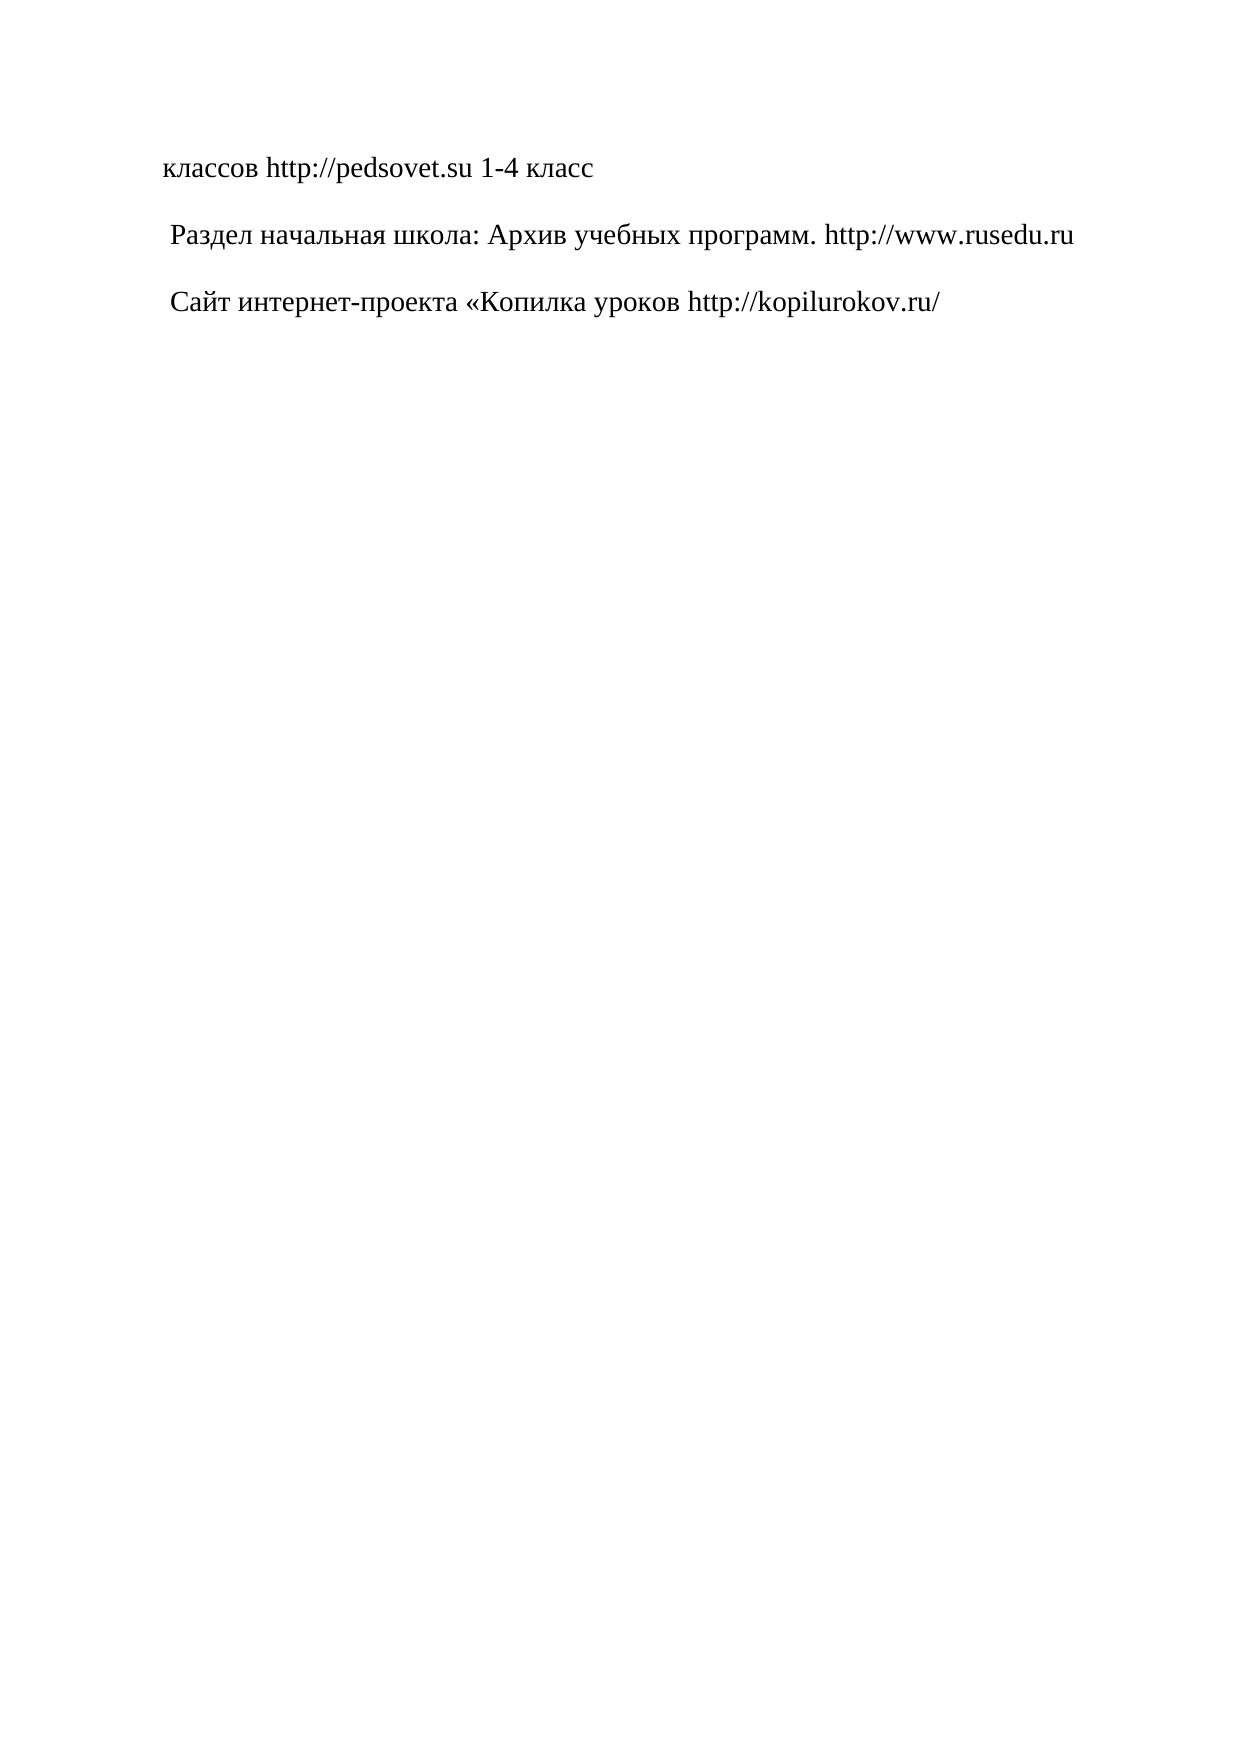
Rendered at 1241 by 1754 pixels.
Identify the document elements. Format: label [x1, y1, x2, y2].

text [162, 150, 1090, 385]
